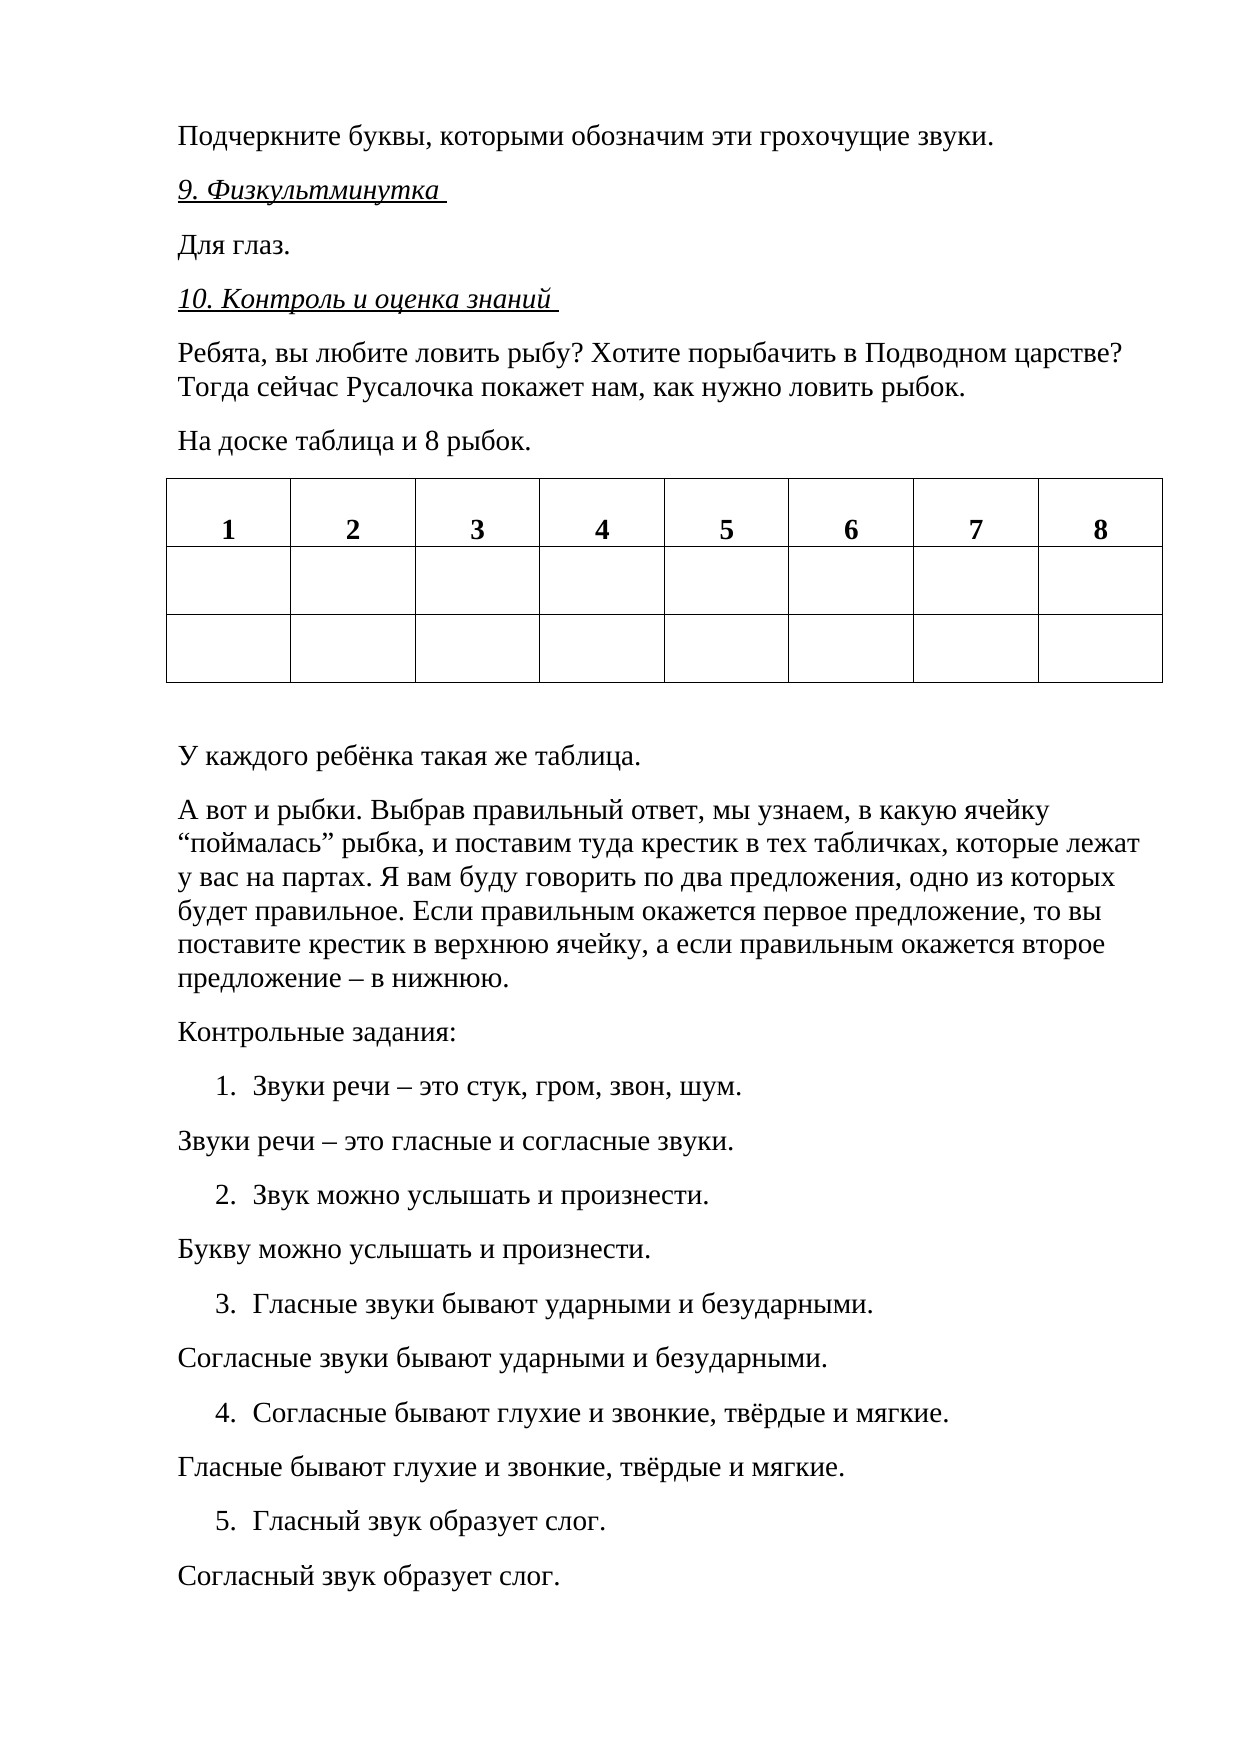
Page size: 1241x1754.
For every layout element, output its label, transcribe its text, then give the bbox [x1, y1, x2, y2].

table_header 1 [167, 479, 290, 546]
table_cell [1039, 615, 1162, 682]
list Гласные звуки бывают ударными и безударными. [215, 1286, 1152, 1319]
text Гласные бывают глухие и звонкие, твёрдые и мягкие. [177, 1449, 1152, 1483]
list Согласные бывают глухие и звонкие, твёрдые и мягкие. [215, 1395, 1152, 1428]
table_header 7 [914, 479, 1038, 546]
list Гласный звук образует слог. [215, 1503, 1152, 1537]
table_cell [540, 547, 664, 614]
table_header 3 [416, 479, 539, 546]
table_header 6 [789, 479, 913, 546]
table_cell [167, 547, 290, 614]
table_cell [914, 615, 1038, 682]
table_header 4 [540, 479, 664, 546]
table_cell [416, 615, 539, 682]
table_cell [789, 615, 913, 682]
text Букву можно услышать и произнести. [177, 1232, 1152, 1265]
table_cell [665, 547, 788, 614]
text Согласный звук образует слог. [177, 1558, 1152, 1591]
text Звуки речи – это гласные и согласные звуки. [177, 1123, 1152, 1156]
text 9. Физкультминутка [177, 172, 1152, 206]
table_cell [914, 547, 1038, 614]
list Звук можно услышать и произнести. [215, 1177, 1152, 1211]
table_cell [540, 615, 664, 682]
table_cell [291, 615, 415, 682]
table_cell [665, 615, 788, 682]
table_header 2 [291, 479, 415, 546]
text Подчеркните буквы, которыми обозначим эти грохочущие звуки. [177, 118, 1152, 152]
table_cell [1039, 547, 1162, 614]
list Звуки речи – это стук, гром, звон, шум. [215, 1068, 1152, 1102]
text Согласные звуки бывают ударными и безударными. [177, 1340, 1152, 1374]
text А вот и рыбки. Выбрав правильный ответ, мы узнаем, в какую ячейку “поймалась” рыбка, и поставим туда крестик в тех табличках, которые лежат у вас на партах. Я вам буду говорить по два предложения, одно из которых будет правильное. Если правильным окажется первое предложение, то вы поставите крестик в верхнюю ячейку, а если правильным окажется второе предложение – в нижнюю. [177, 792, 1152, 993]
table_cell [167, 615, 290, 682]
text На доске таблица и 8 рыбок. [177, 423, 1152, 457]
table_cell [789, 547, 913, 614]
text Для глаз. [177, 227, 1152, 260]
text Ребята, вы любите ловить рыбу? Хотите порыбачить в Подводном царстве? Тогда сейчас Русалочка покажет нам, как нужно ловить рыбок. [177, 336, 1152, 403]
text 10. Контроль и оценка знаний [177, 281, 1152, 315]
text Контрольные задания: [177, 1014, 1152, 1048]
text У каждого ребёнка такая же таблица. [177, 738, 1152, 771]
table_cell [291, 547, 415, 614]
table_cell [416, 547, 539, 614]
table_header 8 [1039, 479, 1162, 546]
table_header 5 [665, 479, 788, 546]
